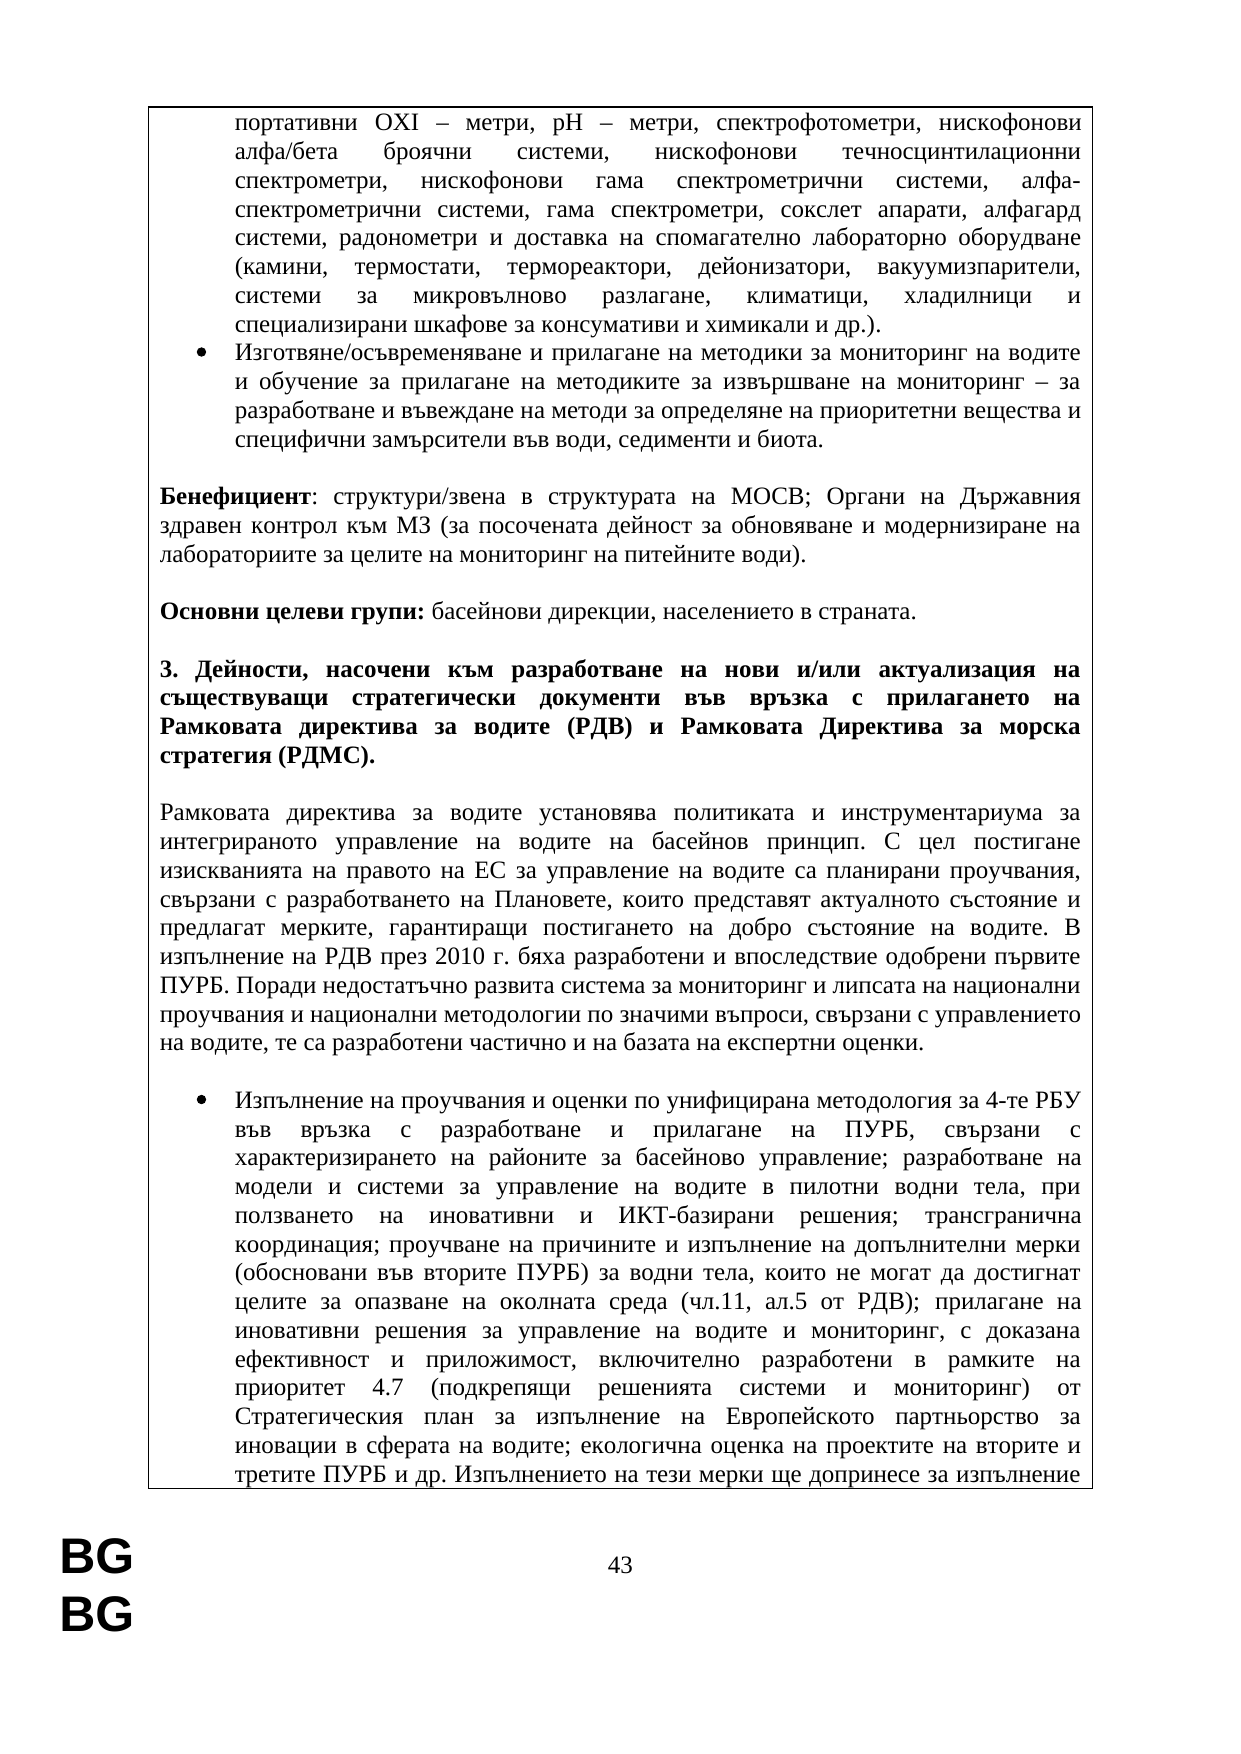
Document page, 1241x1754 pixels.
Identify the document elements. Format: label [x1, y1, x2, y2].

table_cell [149, 108, 1092, 1487]
